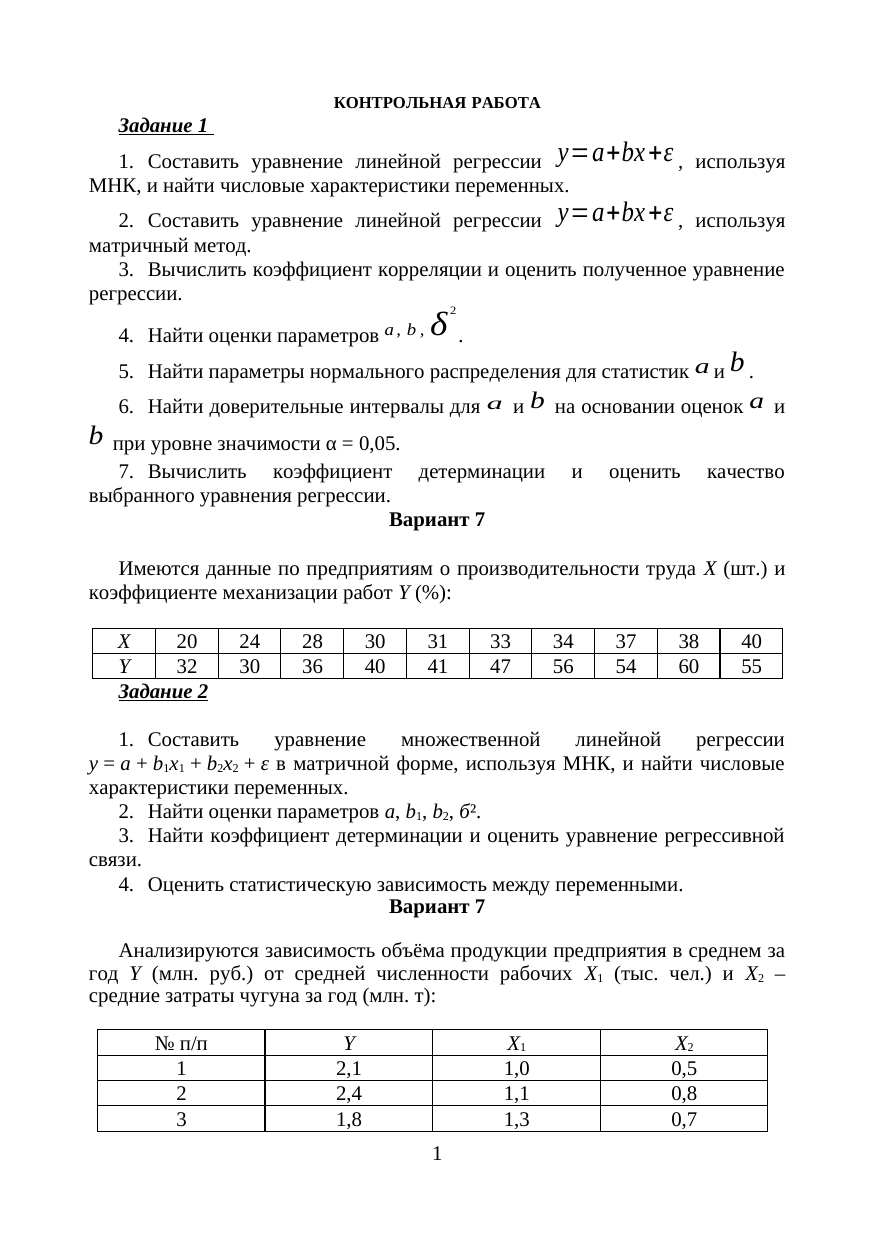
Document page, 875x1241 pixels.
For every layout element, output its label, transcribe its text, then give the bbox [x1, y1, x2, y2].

text Задание 2 [89, 679, 785, 703]
list Оценить статистическую зависимость между переменными. [89, 871, 785, 896]
table_cell 40 [344, 654, 406, 678]
table_cell 2 [98, 1081, 264, 1105]
table_header 33 [470, 629, 531, 653]
text Задание 1 [89, 113, 785, 137]
table_header 31 [407, 629, 469, 653]
table_cell Y [93, 654, 155, 678]
table_header Х2 [601, 1030, 767, 1054]
table_cell 54 [595, 654, 657, 678]
list Составить уравнение множественной линейной регрессии y = a + b1x1 + b2x2 + ε в матричной форме, используя МНК, и найти числовые характеристики переменных. [89, 727, 785, 799]
list Вычислить коэффициент корреляции и оценить полученное уравнение регрессии. [89, 257, 785, 305]
table_header 30 [344, 629, 406, 653]
table_header 37 [595, 629, 657, 653]
table_header Х1 [433, 1030, 600, 1054]
table_header 28 [281, 629, 343, 653]
list Найти оценки параметров а, b1, b2, б². [89, 799, 785, 823]
list Найти доверительные интервалы для и на основании оценок и при уровне значимости α = 0,05. [89, 383, 785, 459]
list Найти коэффициент детерминации и оценить уравнение регрессивной связи. [89, 823, 785, 871]
table_cell 55 [721, 654, 782, 678]
list Найти параметры нормального распределения для статистик и . [89, 347, 785, 383]
table_cell 1,1 [433, 1081, 600, 1105]
list Составить уравнение линейной регрессии , используя МНК, и найти числовые характеристики переменных. [89, 137, 785, 197]
table_cell 47 [470, 654, 531, 678]
text контрольная работа [89, 89, 785, 113]
text Имеются данные по предприятиям о производительности труда Х (шт.) и коэффициенте механизации работ Y (%): [89, 556, 785, 604]
table_cell 2,1 [266, 1056, 432, 1080]
table_header 20 [156, 629, 218, 653]
table_header 34 [532, 629, 594, 653]
table_cell 0,8 [601, 1081, 767, 1105]
table_header 40 [721, 629, 782, 653]
table_header № п/п [98, 1030, 264, 1054]
text Вариант 7 [89, 507, 785, 531]
list Составить уравнение линейной регрессии , используя матричный метод. [89, 197, 785, 257]
table_header X [93, 629, 155, 653]
table_cell 60 [658, 654, 719, 678]
table_cell 32 [156, 654, 218, 678]
table_cell 1,0 [433, 1056, 600, 1080]
table_cell 0,7 [601, 1106, 767, 1131]
list Вычислить коэффициент детерминации и оценить качество выбранного уравнения регрессии. [89, 459, 785, 507]
table_cell 1 [98, 1056, 264, 1080]
table_cell 36 [281, 654, 343, 678]
table_cell 1,8 [266, 1106, 432, 1131]
list Найти оценки параметров . [89, 305, 785, 347]
table_cell 3 [98, 1106, 264, 1131]
table_cell 1,3 [433, 1106, 600, 1131]
table_cell 0,5 [601, 1056, 767, 1080]
table_cell 41 [407, 654, 469, 678]
text Вариант 7 [89, 896, 785, 918]
table_header Y [266, 1030, 432, 1054]
table_cell 56 [532, 654, 594, 678]
table_cell 30 [219, 654, 280, 678]
text Анализируются зависимость объёма продукции предприятия в среднем за год Y (млн. руб.) от средней численности рабочих Х1 (тыс. чел.) и Х2 – средние затраты чугуна за год (млн. т): [89, 940, 785, 1007]
table_cell 2,4 [266, 1081, 432, 1105]
table_header 38 [658, 629, 719, 653]
table_header 24 [219, 629, 280, 653]
